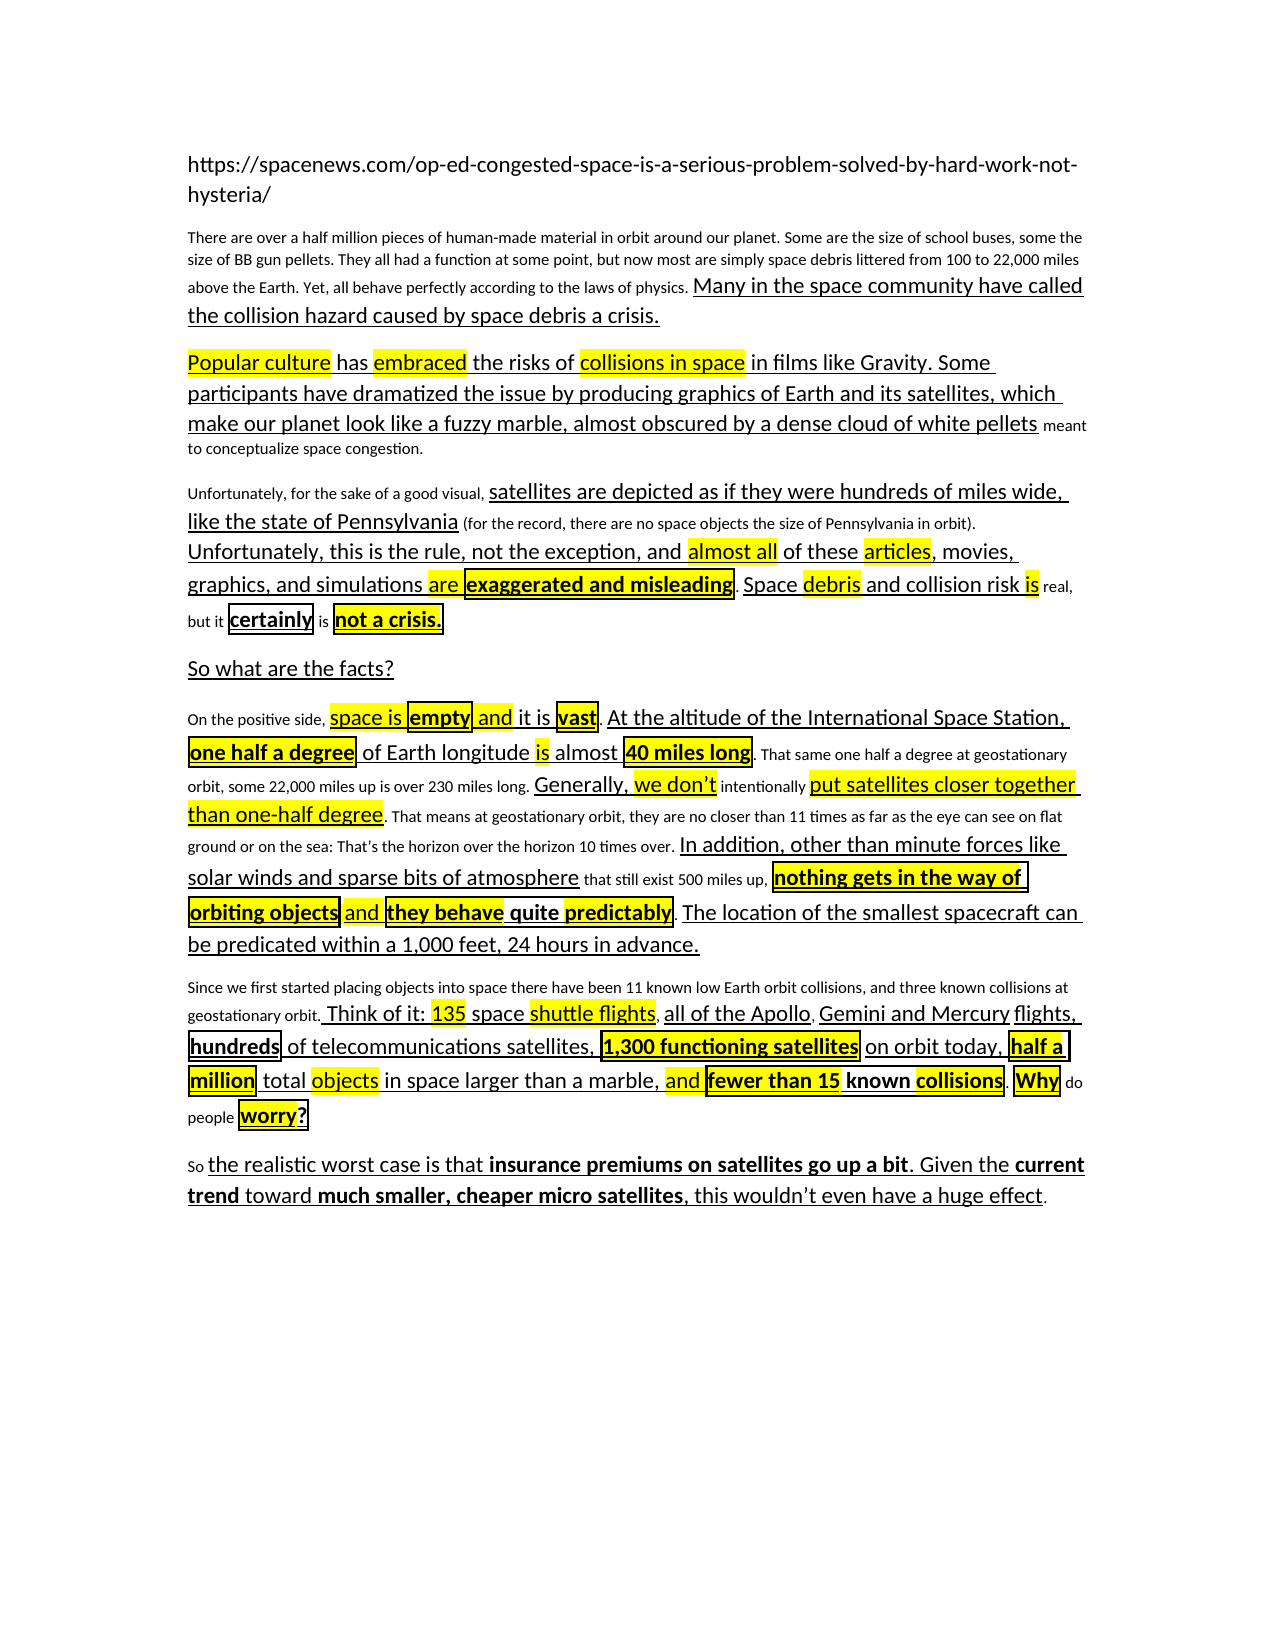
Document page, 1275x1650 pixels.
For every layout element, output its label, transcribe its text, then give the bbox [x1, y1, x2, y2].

text On the positive side, space is empty and it is vast. At the altitude of the International Space Station, one half a degree of Earth longitude is almost 40 miles long. That same one half a degree at geostationary orbit, some 22,000 miles up is over 230 miles long. Generally, we don’t intentionally put satellites closer together than one-half degree. That means at geostationary orbit, they are no closer than 11 times as far as the eye can see on flat ground or on the sea: That’s the horizon over the horizon 10 times over. In addition, other than minute forces like solar winds and sparse bits of atmosphere that still exist 500 miles up, nothing gets in the way of orbiting objects and they behave quite predictably. The location of the smallest spacecraft can be predicated within a 1,000 feet, 24 hours in advance. [187, 701, 1087, 958]
text There are over a half million pieces of human-made material in orbit around our planet. Some are the size of school buses, some the size of BB gun pellets. They all had a function at some point, but now most are simply space debris littered from 100 to 22,000 miles above the Earth. Yet, all behave perfectly according to the laws of physics. Many in the space community have called the collision hazard caused by space debris a crisis. [187, 227, 1087, 330]
text Unfortunately, for the sake of a good visual, satellites are depicted as if they were hundreds of miles wide, like the state of Pennsylvania (for the record, there are no space objects the size of Pennsylvania in orbit). Unfortunately, this is the rule, not the exception, and almost all of these articles, movies, graphics, and simulations are exaggerated and misleading. Space debris and collision risk is real, but it certainly is not a crisis. [187, 477, 1087, 635]
text Popular culture has embraced the risks of collisions in space in films like Gravity. Some participants have dramatized the issue by producing graphics of Earth and its satellites, which make our planet look like a fuzzy marble, almost obscured by a dense cloud of white pellets meant to conceptualize space congestion. [187, 348, 1087, 459]
text Since we first started placing objects into space there have been 11 known low Earth orbit collisions, and three known collisions at geostationary orbit. Think of it: 135 space shuttle flights, all of the Apollo, Gemini and Mercury flights, hundreds of telecommunications satellites, 1,300 functioning satellites on orbit today, half a million total objects in space larger than a marble, and fewer than 15 known collisions. Why do people worry? [187, 977, 1087, 1131]
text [187, 150, 1087, 208]
text So the realistic worst case is that insurance premiums on satellites go up a bit. Given the current trend toward much smaller, cheaper micro satellites, this wouldn’t even have a huge effect. [187, 1151, 1087, 1209]
text So what are the facts? [187, 654, 1087, 682]
